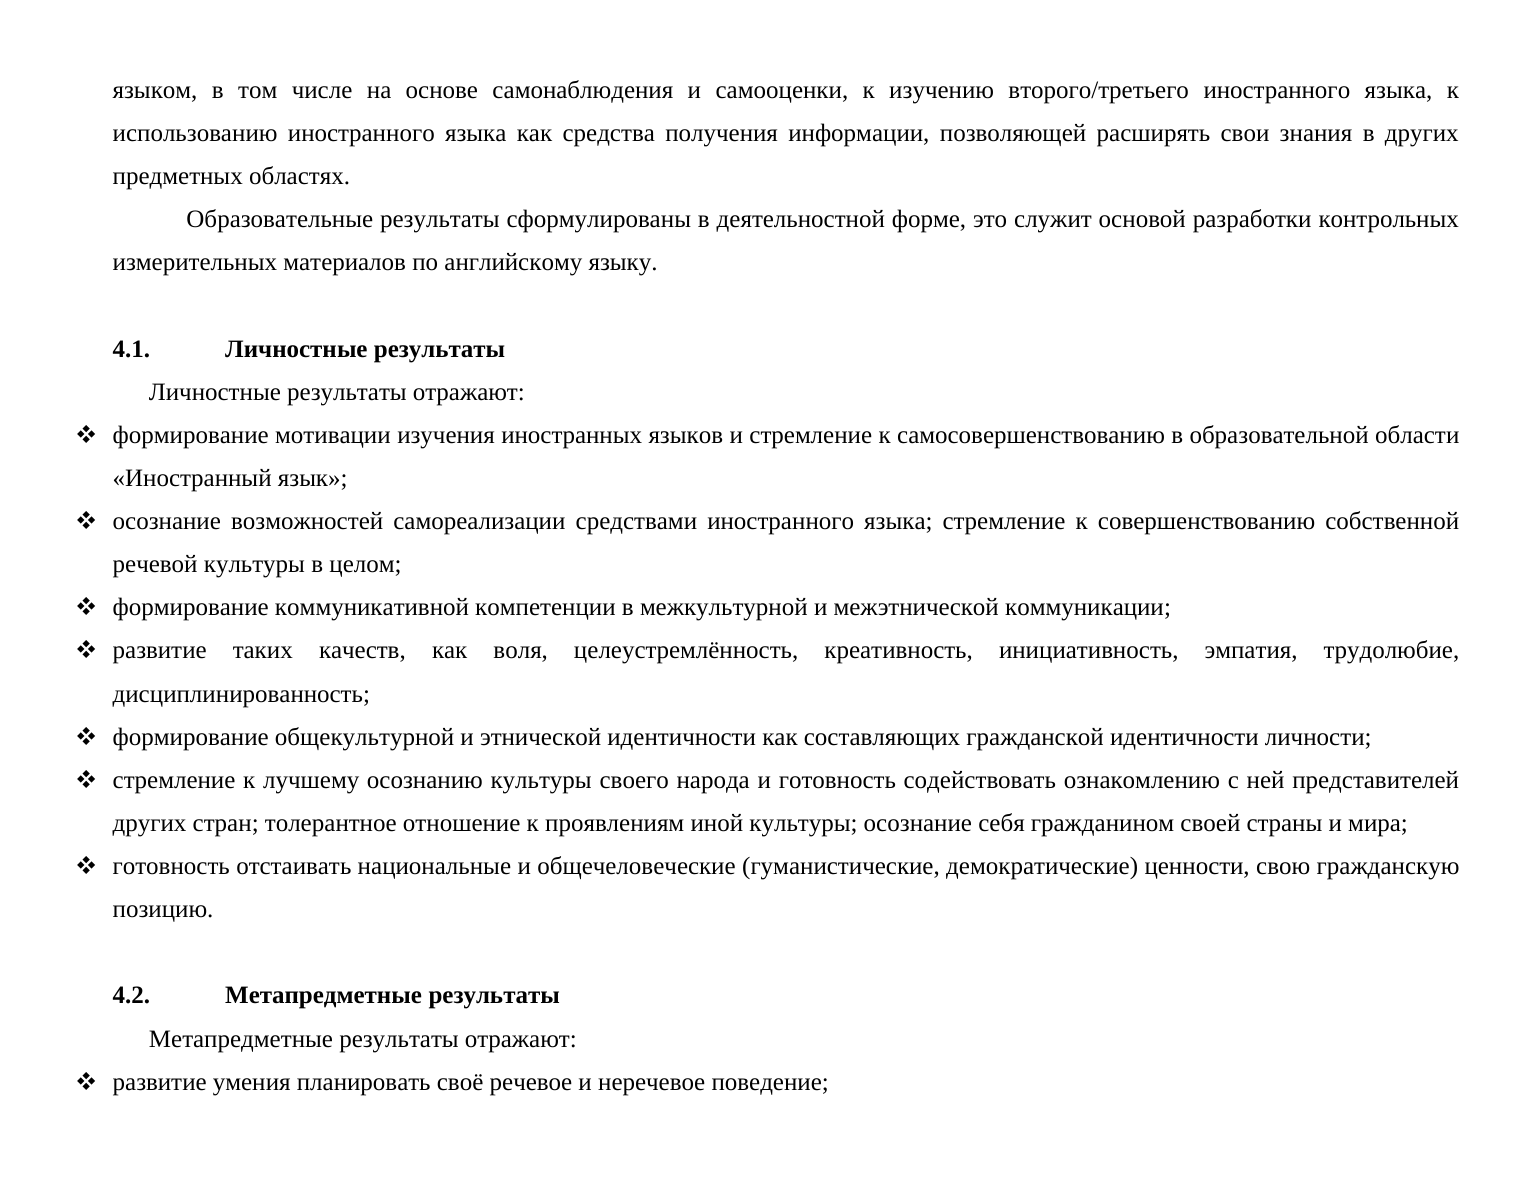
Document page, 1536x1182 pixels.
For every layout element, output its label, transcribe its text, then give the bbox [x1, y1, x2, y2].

list формирование мотивации изучения иностранных языков и стремление к самосовершенствованию в образовательной области «Иностранный язык»; [75, 420, 1460, 492]
text Метапредметные результаты отражают: [75, 1024, 1460, 1052]
list готовность отстаивать национальные и общечеловеческие (гуманистические, демократические) ценности, свою гражданскую позицию. [75, 851, 1460, 923]
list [75, 75, 1460, 190]
list стремление к лучшему осознанию культуры своего народа и готовность содействовать ознакомлению с ней представителей других стран; толерантное отношение к проявлениям иной культуры; осознание себя гражданином своей страны и мира; [75, 765, 1460, 837]
list развитие таких качеств, как воля, целеустремлённость, креативность, инициативность, эмпатия, трудолюбие, дисциплинированность; [75, 636, 1460, 707]
list Метапредметные результаты [112, 981, 1460, 1009]
list формирование общекультурной и этнической идентичности как составляющих гражданской идентичности личности; [75, 722, 1460, 751]
list формирование коммуникативной компетенции в межкультурной и межэтнической коммуникации; [75, 592, 1460, 621]
list осознание возможностей самореализации средствами иностранного языка; стремление к совершенствованию собственной речевой культуры в целом; [75, 506, 1460, 578]
text Образовательные результаты сформулированы в деятельностной форме, это служит основой разработки контрольных измерительных материалов по английскому языку. [112, 204, 1460, 276]
list развитие умения планировать своё речевое и неречевое поведение; [75, 1067, 1460, 1096]
text Личностные результаты отражают: [75, 377, 1460, 406]
list Личностные результаты [112, 334, 1460, 362]
